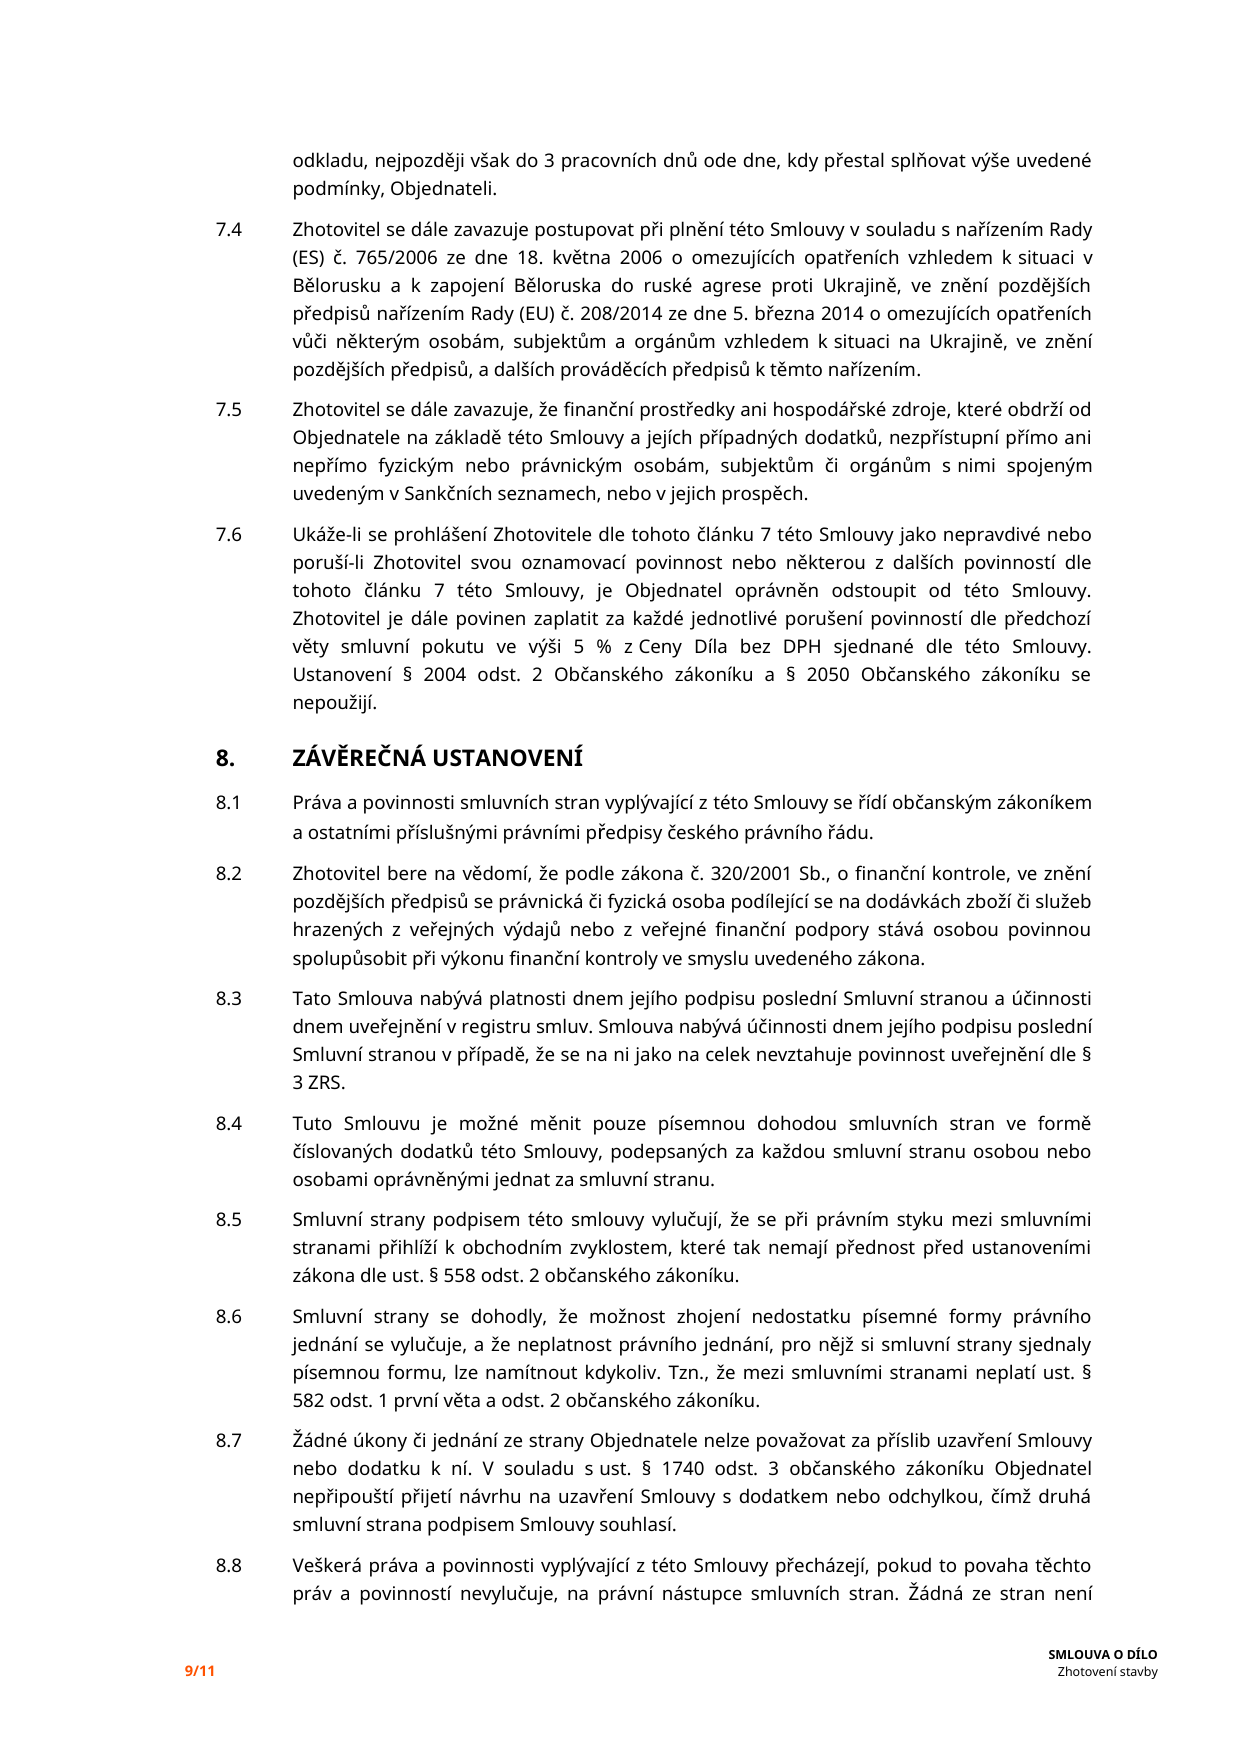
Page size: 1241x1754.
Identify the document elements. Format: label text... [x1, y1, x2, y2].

list Zhotovitel se dále zavazuje, že finanční prostředky ani hospodářské zdroje, které obdrží od Objednatele na základě této Smlouvy a jejích případných dodatků, nezpřístupní přímo ani nepřímo fyzickým nebo právnickým osobám, subjektům či orgánům s nimi spojeným uvedeným v Sankčních seznamech, nebo v jejich prospěch. [216, 397, 1093, 506]
text Žádné úkony či jednání ze strany Objednatele nelze považovat za příslib uzavření Smlouvy nebo dodatku k ní. V souladu s ust. § 1740 odst. 3 občanského zákoníku Objednatel nepřipouští přijetí návrhu na uzavření Smlouvy s dodatkem nebo odchylkou, čímž druhá smluvní strana podpisem Smlouvy souhlasí. [216, 1428, 1093, 1537]
list Ukáže-li se prohlášení Zhotovitele dle tohoto článku 7 této Smlouvy jako nepravdivé nebo poruší-li Zhotovitel svou oznamovací povinnost nebo některou z dalších povinností dle tohoto článku 7 této Smlouvy, je Objednatel oprávněn odstoupit od této Smlouvy. Zhotovitel je dále povinen zaplatit za každé jednotlivé porušení povinností dle předchozí věty smluvní pokutu ve výši 5 % z Ceny Díla bez DPH sjednané dle této Smlouvy. Ustanovení § 2004 odst. 2 Občanského zákoníku a § 2050 Občanského zákoníku se nepoužijí. [216, 521, 1093, 715]
text Smluvní strany podpisem této smlouvy vylučují, že se při právním styku mezi smluvními stranami přihlíží k obchodním zvyklostem, které tak nemají přednost před ustanoveními zákona dle ust. § 558 odst. 2 občanského zákoníku. [216, 1206, 1093, 1288]
text ZÁVĚREČNÁ USTANOVENÍ [216, 742, 1093, 774]
text Zhotovitel bere na vědomí, že podle zákona č. 320/2001 Sb., o finanční kontrole, ve znění pozdějších předpisů se právnická či fyzická osoba podílející se na dodávkách zboží či služeb hrazených z veřejných výdajů nebo z veřejné finanční podpory stává osobou povinnou spolupůsobit při výkonu finanční kontroly ve smyslu uvedeného zákona. [216, 861, 1093, 970]
text Smluvní strany se dohodly, že možnost zhojení nedostatku písemné formy právního jednání se vylučuje, a že neplatnost právního jednání, pro nějž si smluvní strany sjednaly písemnou formu, lze namítnout kdykoliv. Tzn., že mezi smluvními stranami neplatí ust. § 582 odst. 1 první věta a odst. 2 občanského zákoníku. [216, 1303, 1093, 1413]
text Tuto Smlouvu je možné měnit pouze písemnou dohodou smluvních stran ve formě číslovaných dodatků této Smlouvy, podepsaných za každou smluvní stranu osobou nebo osobami oprávněnými jednat za smluvní stranu. [216, 1110, 1093, 1191]
text Tato Smlouva nabývá platnosti dnem jejího podpisu poslední Smluvní stranou a účinnosti dnem uveřejnění v registru smluv. Smlouva nabývá účinnosti dnem jejího podpisu poslední Smluvní stranou v případě, že se na ni jako na celek nevztahuje povinnost uveřejnění dle § 3 ZRS. [216, 985, 1093, 1095]
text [216, 1552, 1093, 1606]
list Zhotovitel se dále zavazuje postupovat při plnění této Smlouvy v souladu s nařízením Rady (ES) č. 765/2006 ze dne 18. května 2006 o omezujících opatřeních vzhledem k situaci v Bělorusku a k zapojení Běloruska do ruské agrese proti Ukrajině, ve znění pozdějších předpisů nařízením Rady (EU) č. 208/2014 ze dne 5. března 2014 o omezujících opatřeních vůči některým osobám, subjektům a orgánům vzhledem k situaci na Ukrajině, ve znění pozdějších předpisů, a dalších prováděcích předpisů k těmto nařízením. [216, 216, 1093, 382]
text Práva a povinnosti smluvních stran vyplývající z této Smlouvy se řídí občanským zákoníkem a ostatními příslušnými právními předpisy českého právního řádu. [216, 789, 1093, 846]
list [216, 147, 1093, 201]
